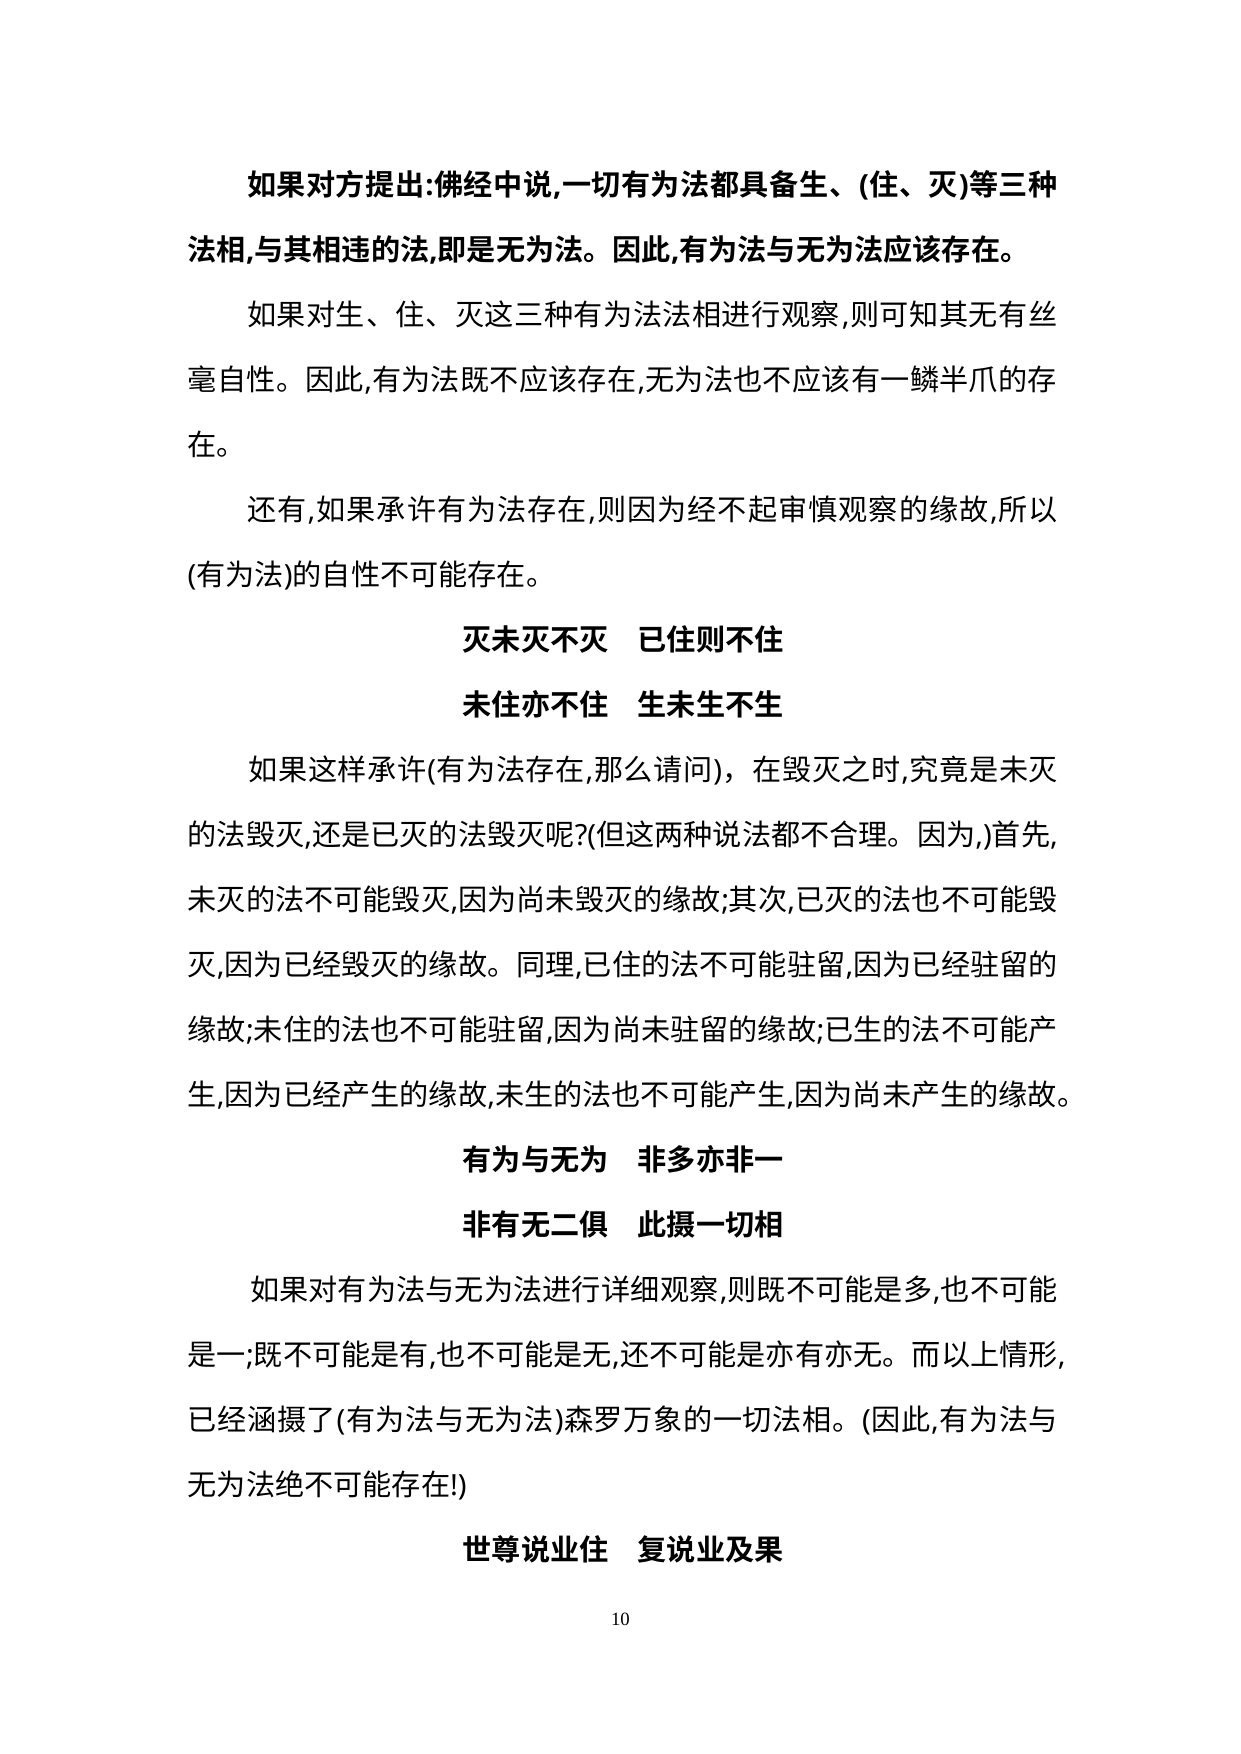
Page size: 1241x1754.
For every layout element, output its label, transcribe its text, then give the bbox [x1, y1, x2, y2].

text 非有无二俱 此摄一切相 [187, 1190, 1058, 1255]
text 如果这样承许(有为法存在,那么请问)，在毁灭之时,究竟是未灭的法毁灭,还是已灭的法毁灭呢?(但这两种说法都不合理。因为,)首先,未灭的法不可能毁灭,因为尚未毁灭的缘故;其次,已灭的法也不可能毁灭,因为已经毁灭的缘故。同理,已住的法不可能驻留,因为已经驻留的缘故;未住的法也不可能驻留,因为尚未驻留的缘故;已生的法不可能产生,因为已经产生的缘故,未生的法也不可能产生,因为尚未产生的缘故。 [187, 735, 1058, 1125]
text 还有,如果承许有为法存在,则因为经不起审慎观察的缘故,所以(有为法)的自性不可能存在。 [187, 475, 1058, 605]
text 世尊说业住 复说业及果 [187, 1515, 1058, 1580]
text 如果对生、住、灭这三种有为法法相进行观察,则可知其无有丝毫自性。因此,有为法既不应该存在,无为法也不应该有一鳞半爪的存在。 [187, 280, 1058, 475]
text 灭未灭不灭 已住则不住 [187, 605, 1058, 670]
text 未住亦不住 生未生不生 [187, 670, 1058, 735]
text 有为与无为 非多亦非一 [187, 1125, 1058, 1190]
text 如果对方提出:佛经中说,一切有为法都具备生、(住、灭)等三种法相,与其相违的法,即是无为法。因此,有为法与无为法应该存在。 [187, 150, 1058, 280]
text 如果对有为法与无为法进行详细观察,则既不可能是多,也不可能是一;既不可能是有,也不可能是无,还不可能是亦有亦无。而以上情形,已经涵摄了(有为法与无为法)森罗万象的一切法相。(因此,有为法与无为法绝不可能存在!) [187, 1255, 1058, 1515]
